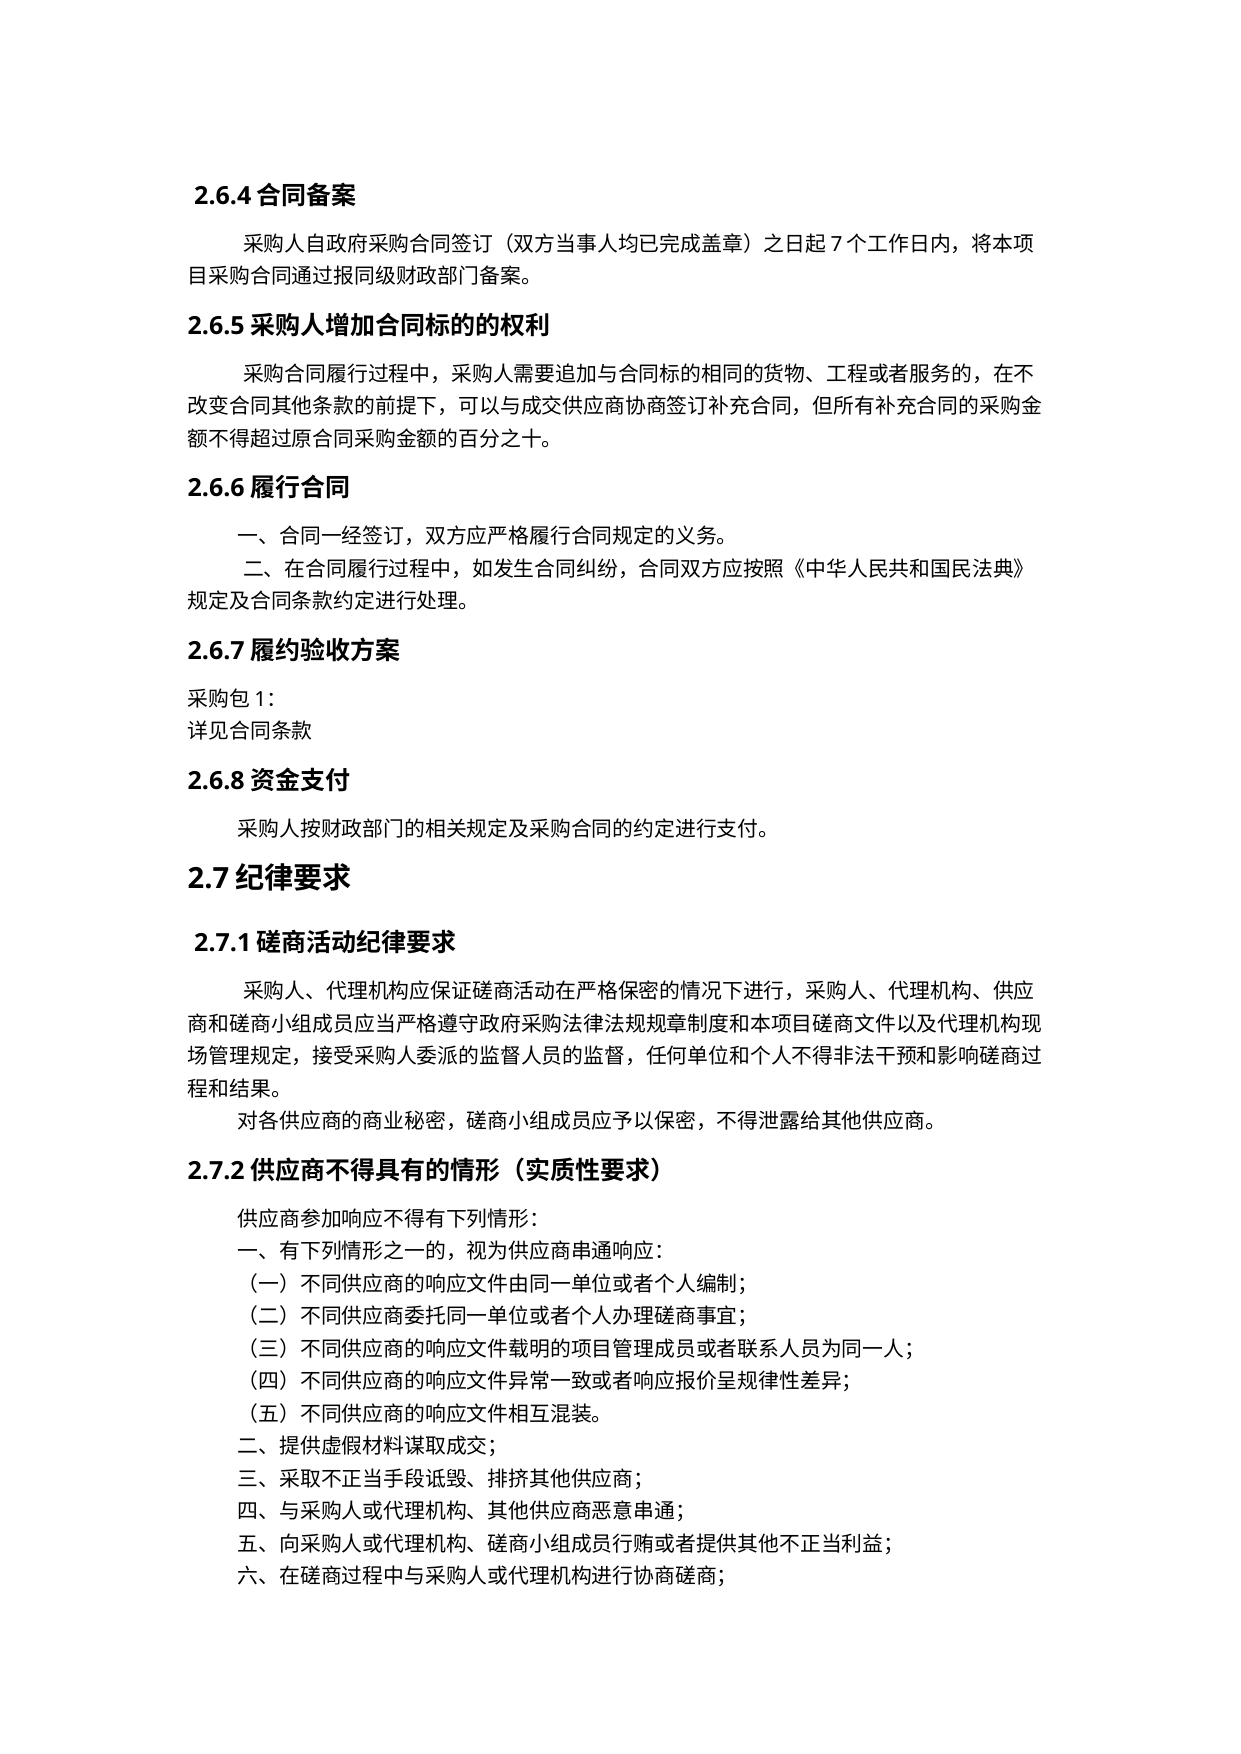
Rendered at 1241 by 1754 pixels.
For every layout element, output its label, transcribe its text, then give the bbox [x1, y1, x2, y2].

text 采购人按财政部门的相关规定及采购合同的约定进行支付。 [187, 812, 1053, 844]
text 2.6.7履约验收方案 [187, 617, 1053, 682]
text 采购人自政府采购合同签订（双方当事人均已完成盖章）之日起7个工作日内，将本项目采购合同通过报同级财政部门备案。 [187, 227, 1053, 292]
text 一、有下列情形之一的，视为供应商串通响应： [187, 1234, 1053, 1267]
text 二、提供虚假材料谋取成交； [187, 1429, 1053, 1462]
text 六、在磋商过程中与采购人或代理机构进行协商磋商； [187, 1559, 1053, 1592]
text （二）不同供应商委托同一单位或者个人办理磋商事宜； [187, 1299, 1053, 1332]
text 2.6.5采购人增加合同标的的权利 [187, 292, 1053, 357]
text 二、在合同履行过程中，如发生合同纠纷，合同双方应按照《中华人民共和国民法典》规定及合同条款约定进行处理。 [187, 552, 1053, 617]
text 采购合同履行过程中，采购人需要追加与合同标的相同的货物、工程或者服务的，在不改变合同其他条款的前提下，可以与成交供应商协商签订补充合同，但所有补充合同的采购金额不得超过原合同采购金额的百分之十。 [187, 357, 1053, 454]
text 采购包1： [187, 682, 1053, 714]
text 2.6.6履行合同 [187, 454, 1053, 519]
text 五、向采购人或代理机构、磋商小组成员行贿或者提供其他不正当利益； [187, 1527, 1053, 1559]
text 2.7.1磋商活动纪律要求 [187, 909, 1053, 974]
text 三、采取不正当手段诋毁、排挤其他供应商； [187, 1462, 1053, 1494]
text 2.7纪律要求 [187, 844, 1053, 909]
text 详见合同条款 [187, 714, 1053, 747]
text 2.6.4合同备案 [187, 162, 1053, 227]
text 对各供应商的商业秘密，磋商小组成员应予以保密，不得泄露给其他供应商。 [187, 1104, 1053, 1137]
text （一）不同供应商的响应文件由同一单位或者个人编制； [187, 1267, 1053, 1299]
text （四）不同供应商的响应文件异常一致或者响应报价呈规律性差异； [187, 1364, 1053, 1397]
text 一、合同一经签订，双方应严格履行合同规定的义务。 [187, 519, 1053, 552]
text 供应商参加响应不得有下列情形： [187, 1202, 1053, 1234]
text 2.7.2供应商不得具有的情形（实质性要求） [187, 1137, 1053, 1202]
text 采购人、代理机构应保证磋商活动在严格保密的情况下进行，采购人、代理机构、供应商和磋商小组成员应当严格遵守政府采购法律法规规章制度和本项目磋商文件以及代理机构现场管理规定，接受采购人委派的监督人员的监督，任何单位和个人不得非法干预和影响磋商过程和结果。 [187, 974, 1053, 1104]
text （三）不同供应商的响应文件载明的项目管理成员或者联系人员为同一人； [187, 1332, 1053, 1364]
text 四、与采购人或代理机构、其他供应商恶意串通； [187, 1494, 1053, 1527]
text （五）不同供应商的响应文件相互混装。 [187, 1397, 1053, 1429]
text 2.6.8资金支付 [187, 747, 1053, 812]
